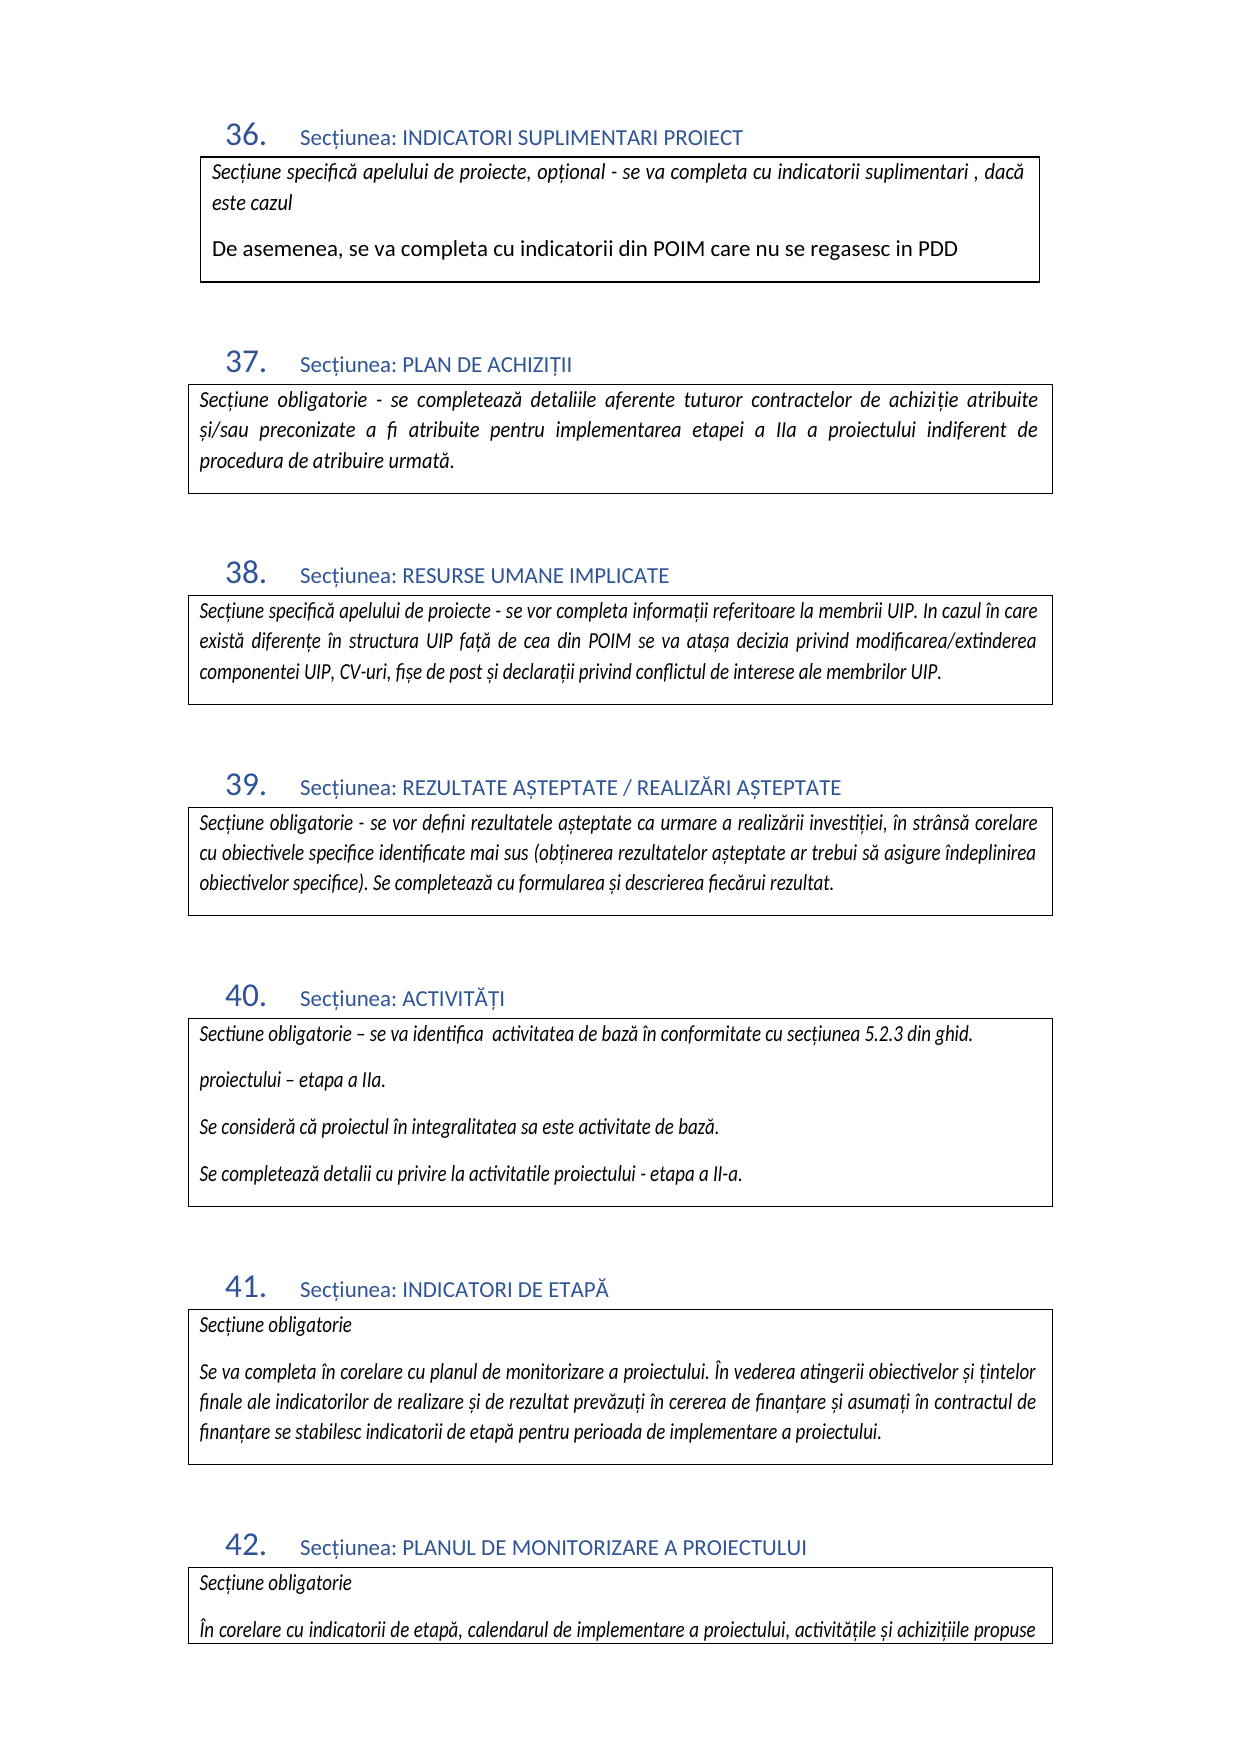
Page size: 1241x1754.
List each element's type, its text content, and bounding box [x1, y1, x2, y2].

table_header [189, 1568, 1052, 1643]
table_header Secţiune obligatorie - se completează detaliile aferente tuturor contractelor de achiziţie atribuite şi/sau preconizate a fi atribuite pentru implementarea etapei a IIa a proiectului indiferent de procedura de atribuire urmată. [189, 385, 1052, 492]
table_header Secţiune specifică apelului de proiecte - se vor completa informații referitoare la membrii UIP. In cazul în care există diferențe în structura UIP față de cea din POIM se va atașa decizia privind modificarea/extinderea componentei UIP, CV-uri, fișe de post și declarații privind conflictul de interese ale membrilor UIP. [189, 596, 1052, 704]
table_header Secţiune obligatorie - se vor defini rezultatele așteptate ca urmare a realizării investiției, în strânsă corelare cu obiectivele specifice identificate mai sus (obținerea rezultatelor așteptate ar trebui să asigure îndeplinirea obiectivelor specifice). Se completează cu formularea și descrierea fiecărui rezultat. [189, 808, 1052, 915]
table_header Secţiune obligatorie Se va completa în corelare cu planul de monitorizare a proiectului. În vederea atingerii obiectivelor și țintelor finale ale indicatorilor de realizare și de rezultat prevăzuți în cererea de finanțare și asumați în contractul de finanțare se stabilesc indicatorii de etapă pentru perioada de implementare a proiectului. [189, 1310, 1052, 1464]
subtitle Secţiunea: REZULTATE AȘTEPTATE / REALIZĂRI AȘTEPTATE [225, 763, 1090, 803]
subtitle Secţiunea: RESURSE UMANE IMPLICATE [225, 551, 1090, 592]
subtitle Secţiunea: INDICATORI SUPLIMENTARI PROIECT [225, 112, 1090, 153]
table_header Sectiune obligatorie – se va identifica activitatea de bază în conformitate cu secțiunea 5.2.3 din ghid. proiectului – etapa a IIa. Se consideră că proiectul în integralitatea sa este activitate de bază. Se completează detalii cu privire la activitatile proiectului - etapa a II-a. [189, 1019, 1052, 1206]
subtitle Secţiunea: ACTIVITĂȚI [225, 974, 1090, 1014]
subtitle Secţiunea: PLANUL DE MONITORIZARE A PROIECTULUI [225, 1523, 1090, 1564]
subtitle Secţiunea: PLAN DE ACHIZIȚII [225, 340, 1090, 381]
subtitle Secţiunea: INDICATORI DE ETAPĂ [225, 1265, 1090, 1306]
table_header Secţiune specifică apelului de proiecte, opțional - se va completa cu indicatorii suplimentari , dacă este cazul De asemenea, se va completa cu indicatorii din POIM care nu se regasesc in PDD [201, 158, 1039, 281]
